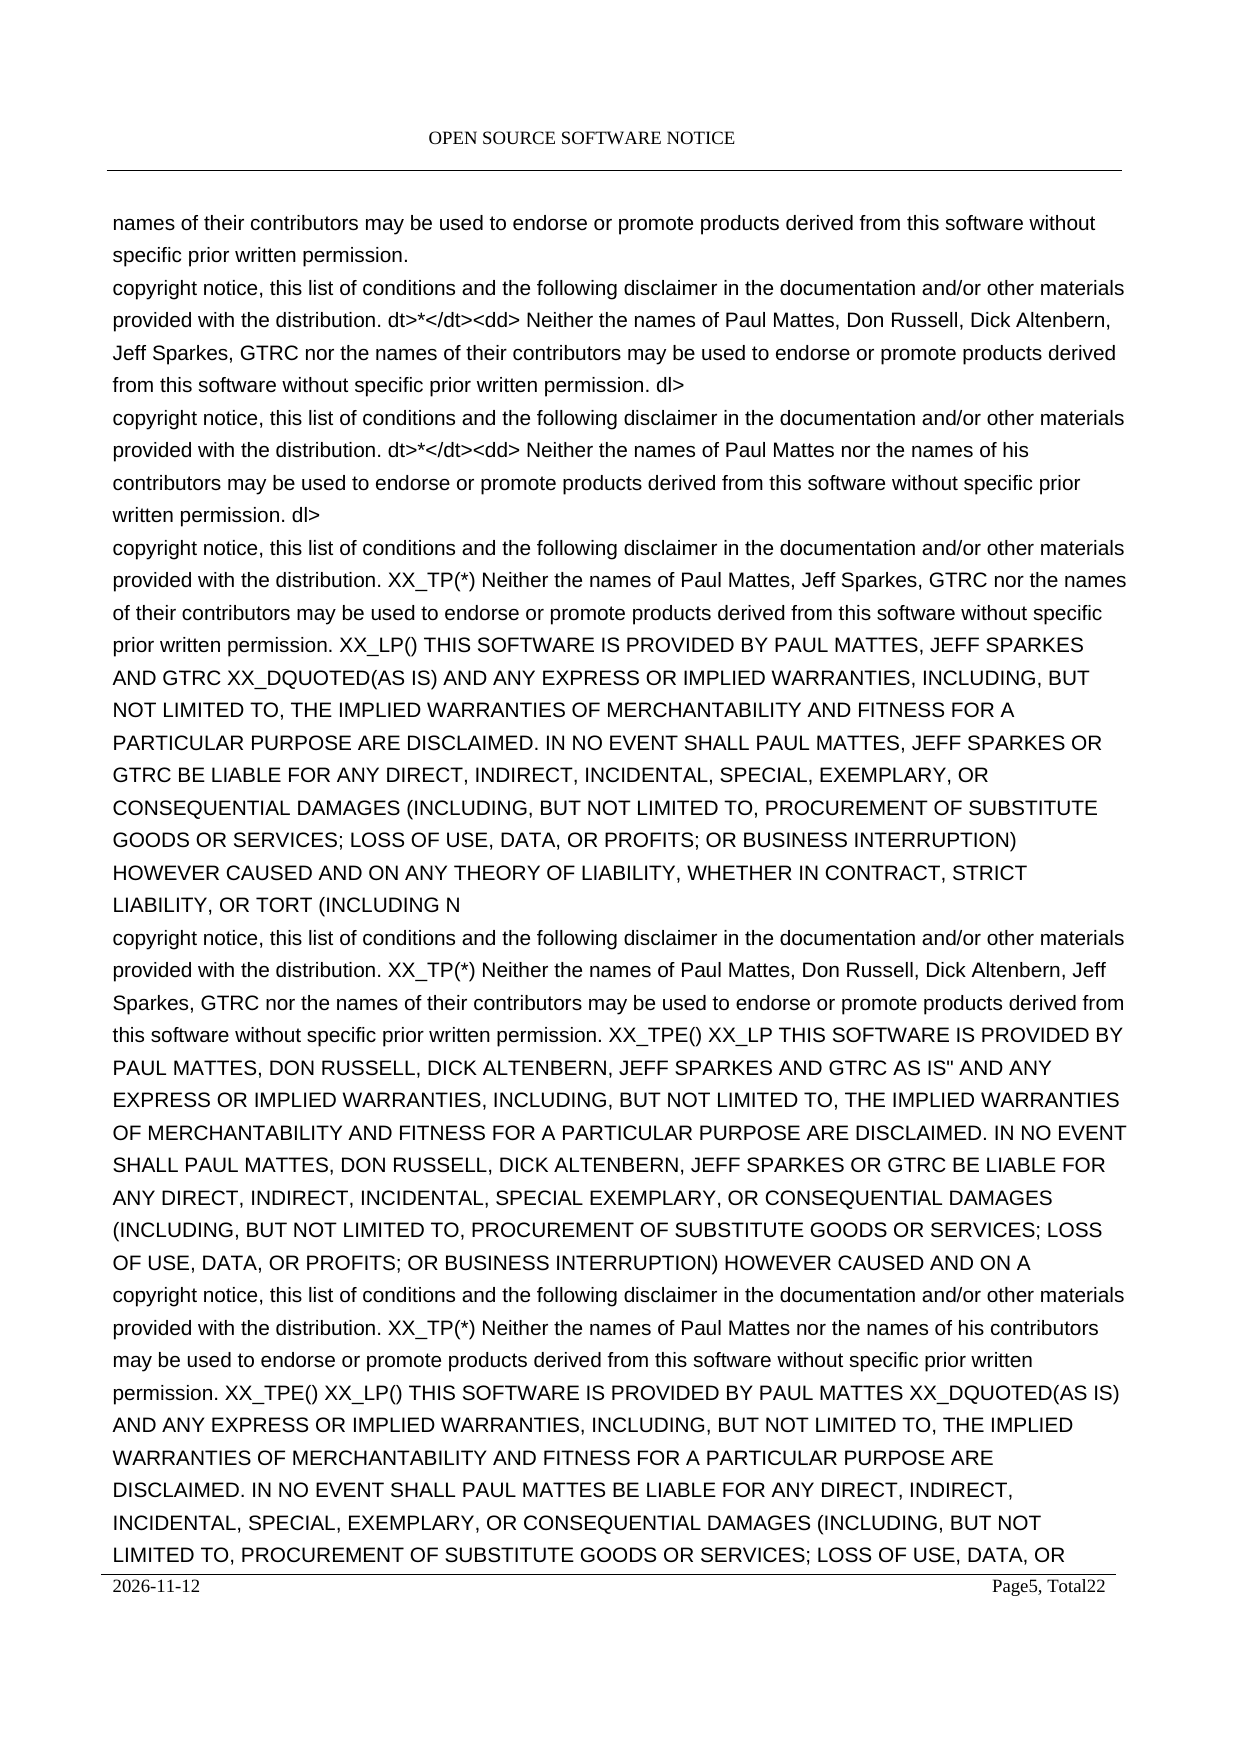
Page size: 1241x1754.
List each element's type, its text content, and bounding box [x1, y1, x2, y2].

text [112, 206, 1128, 271]
text copyright notice, this list of conditions and the following disclaimer in the documentation and/or other materials provided with the distribution. dt>*</dt><dd> Neither the names of Paul Mattes, Don Russell, Dick Altenbern, Jeff Sparkes, GTRC nor the names of their contributors may be used to endorse or promote products derived from this software without specific prior written permission. dl> [112, 271, 1128, 401]
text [112, 1279, 1128, 1571]
text copyright notice, this list of conditions and the following disclaimer in the documentation and/or other materials provided with the distribution. XX_TP(*) Neither the names of Paul Mattes, Don Russell, Dick Altenbern, Jeff Sparkes, GTRC nor the names of their contributors may be used to endorse or promote products derived from this software without specific prior written permission. XX_TPE() XX_LP THIS SOFTWARE IS PROVIDED BY PAUL MATTES, DON RUSSELL, DICK ALTENBERN, JEFF SPARKES AND GTRC AS IS" AND ANY EXPRESS OR IMPLIED WARRANTIES, INCLUDING, BUT NOT LIMITED TO, THE IMPLIED WARRANTIES OF MERCHANTABILITY AND FITNESS FOR A PARTICULAR PURPOSE ARE DISCLAIMED. IN NO EVENT SHALL PAUL MATTES, DON RUSSELL, DICK ALTENBERN, JEFF SPARKES OR GTRC BE LIABLE FOR ANY DIRECT, INDIRECT, INCIDENTAL, SPECIAL EXEMPLARY, OR CONSEQUENTIAL DAMAGES (INCLUDING, BUT NOT LIMITED TO, PROCUREMENT OF SUBSTITUTE GOODS OR SERVICES; LOSS OF USE, DATA, OR PROFITS; OR BUSINESS INTERRUPTION) HOWEVER CAUSED AND ON A [112, 921, 1128, 1279]
text copyright notice, this list of conditions and the following disclaimer in the documentation and/or other materials provided with the distribution. XX_TP(*) Neither the names of Paul Mattes, Jeff Sparkes, GTRC nor the names of their contributors may be used to endorse or promote products derived from this software without specific prior written permission. XX_LP() THIS SOFTWARE IS PROVIDED BY PAUL MATTES, JEFF SPARKES AND GTRC XX_DQUOTED(AS IS) AND ANY EXPRESS OR IMPLIED WARRANTIES, INCLUDING, BUT NOT LIMITED TO, THE IMPLIED WARRANTIES OF MERCHANTABILITY AND FITNESS FOR A PARTICULAR PURPOSE ARE DISCLAIMED. IN NO EVENT SHALL PAUL MATTES, JEFF SPARKES OR GTRC BE LIABLE FOR ANY DIRECT, INDIRECT, INCIDENTAL, SPECIAL, EXEMPLARY, OR CONSEQUENTIAL DAMAGES (INCLUDING, BUT NOT LIMITED TO, PROCUREMENT OF SUBSTITUTE GOODS OR SERVICES; LOSS OF USE, DATA, OR PROFITS; OR BUSINESS INTERRUPTION) HOWEVER CAUSED AND ON ANY THEORY OF LIABILITY, WHETHER IN CONTRACT, STRICT LIABILITY, OR TORT (INCLUDING N [112, 531, 1128, 921]
text copyright notice, this list of conditions and the following disclaimer in the documentation and/or other materials provided with the distribution. dt>*</dt><dd> Neither the names of Paul Mattes nor the names of his contributors may be used to endorse or promote products derived from this software without specific prior written permission. dl> [112, 401, 1128, 531]
